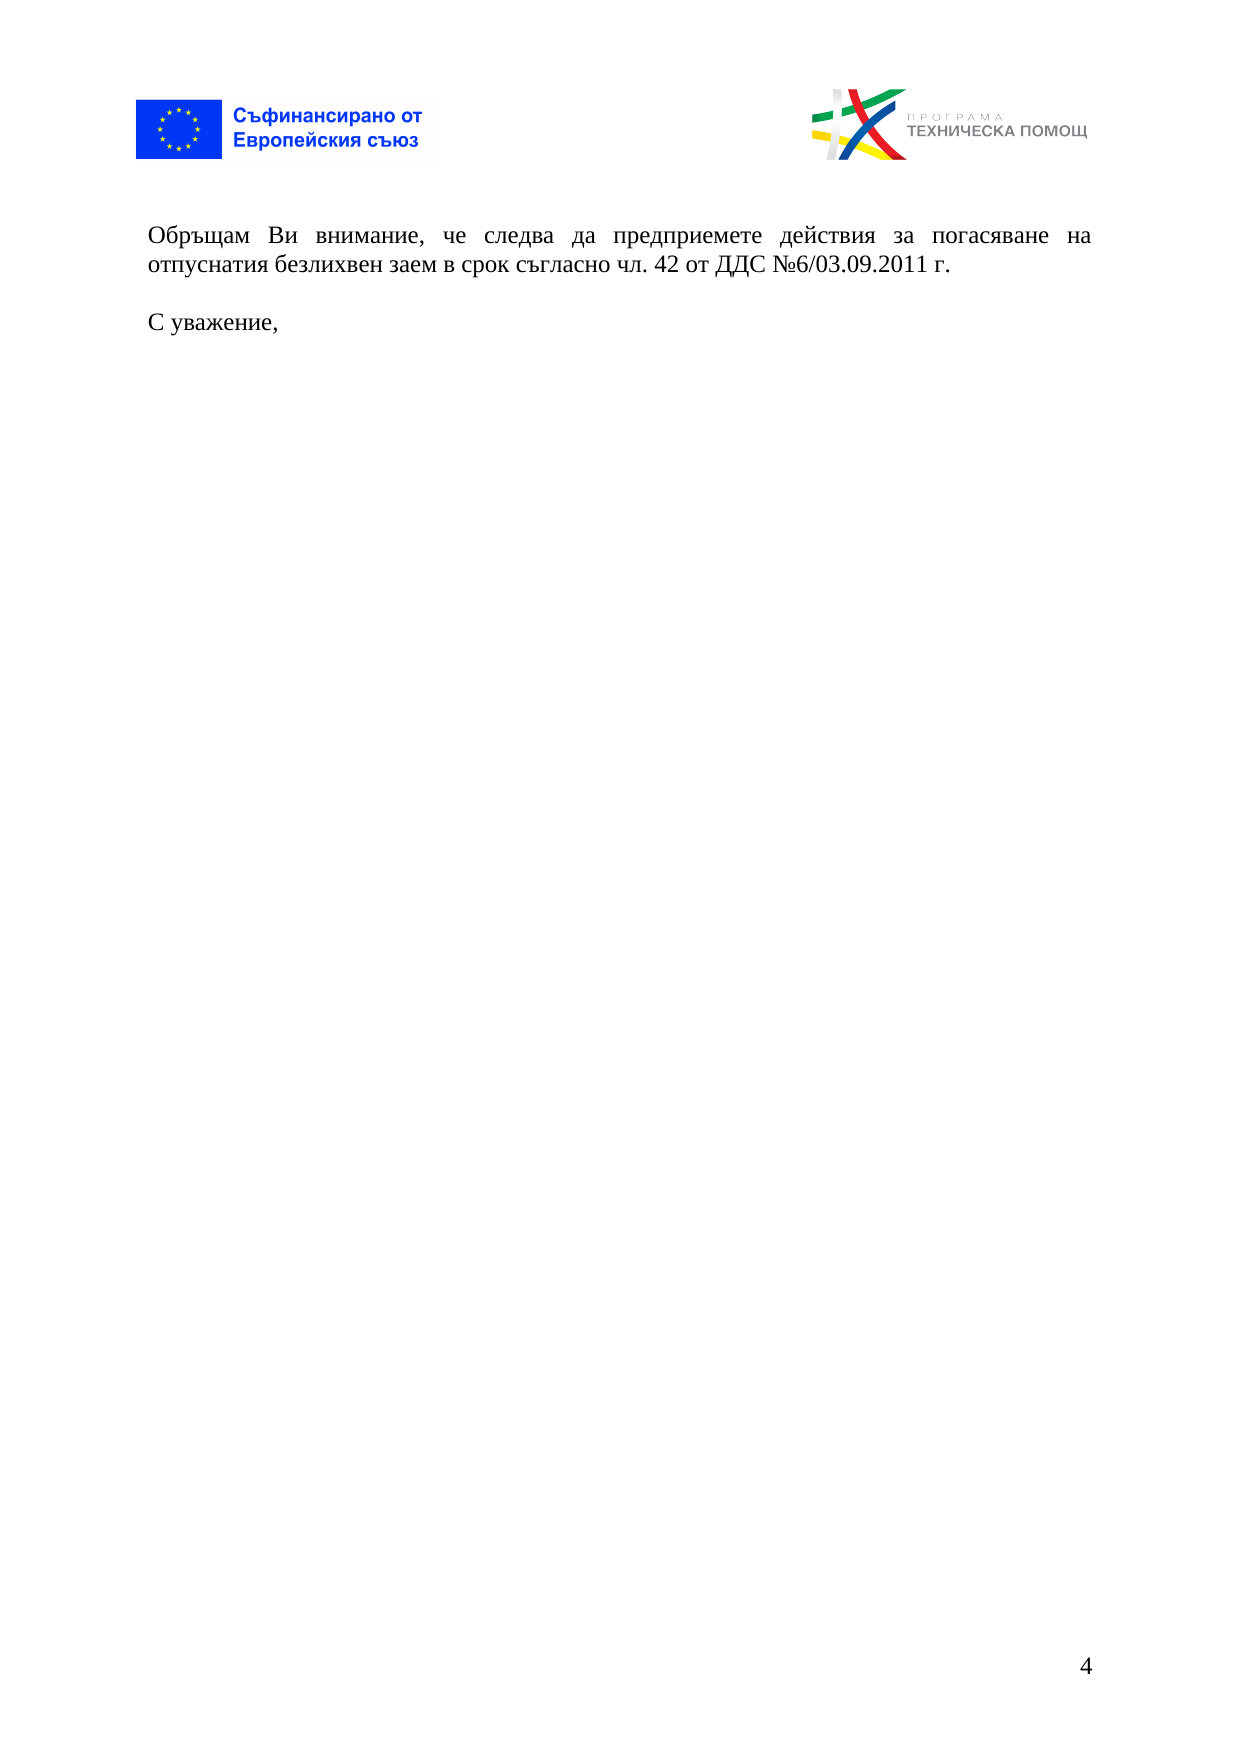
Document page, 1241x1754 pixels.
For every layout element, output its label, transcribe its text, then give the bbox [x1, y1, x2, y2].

text Обръщам Ви внимание, че следва да предприемете действия за погасяване на отпуснатия безлихвен заем в срок съгласно чл. 42 от ДДС №6/03.09.2011 г. [148, 220, 1093, 278]
text С уважение, [148, 307, 1093, 336]
picture [132, 96, 441, 163]
picture [807, 73, 1093, 163]
